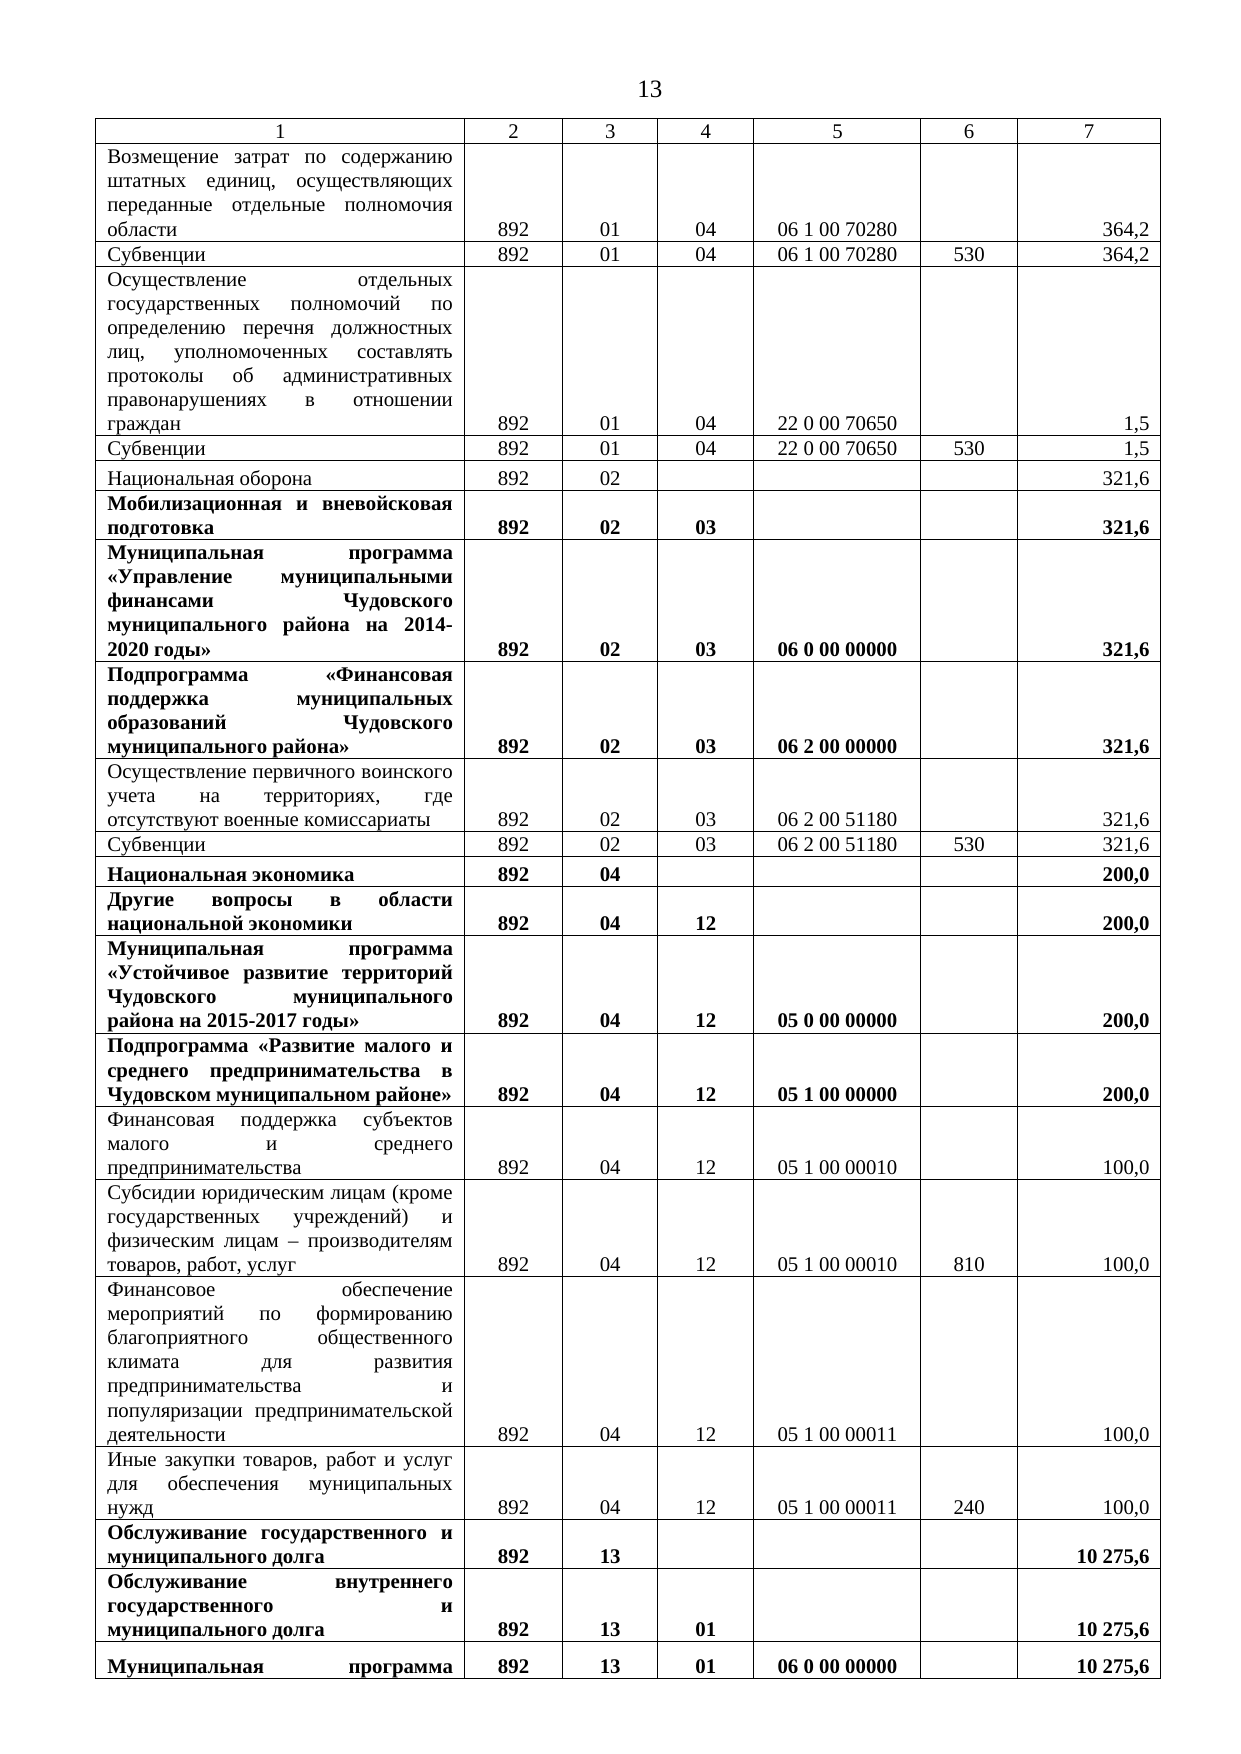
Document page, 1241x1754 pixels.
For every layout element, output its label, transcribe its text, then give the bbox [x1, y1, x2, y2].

table_cell 05 1 00 00011 [754, 1277, 920, 1446]
table_cell 530 [921, 832, 1017, 856]
table_cell 12 [658, 1447, 753, 1519]
table_cell 06 0 00 00000 [754, 1642, 920, 1678]
table_cell 12 [658, 887, 753, 935]
table_cell Национальная оборона [96, 461, 464, 490]
table_cell 06 2 00 00000 [754, 662, 920, 758]
table_cell 892 [465, 887, 562, 935]
table_cell 13 [563, 1520, 657, 1568]
table_cell 892 [465, 832, 562, 856]
table_cell [658, 1520, 753, 1568]
table_cell 05 1 00 00011 [754, 1447, 920, 1519]
table_cell 892 [465, 436, 562, 460]
table_cell 364,2 [1018, 242, 1160, 266]
table_cell [921, 267, 1017, 435]
table_cell 01 [658, 1569, 753, 1641]
table_cell 04 [563, 1034, 657, 1106]
table_cell 03 [658, 759, 753, 831]
table_cell Субвенции [96, 242, 464, 266]
table_cell Субсидии юридическим лицам (кроме государственных учреждений) и физическим лицам – производителям товаров, работ, услуг [96, 1180, 464, 1276]
table_cell 892 [465, 491, 562, 539]
table_cell 892 [465, 936, 562, 1032]
table_cell 04 [658, 144, 753, 241]
table_cell 02 [563, 540, 657, 661]
table_cell 06 1 00 70280 [754, 242, 920, 266]
table_cell Мобилизационная и вневойсковая подготовка [96, 491, 464, 539]
table_cell 05 1 00 00010 [754, 1107, 920, 1179]
table_cell 892 [465, 267, 562, 435]
table_cell 04 [658, 267, 753, 435]
table_cell 03 [658, 540, 753, 661]
table_cell 06 2 00 51180 [754, 832, 920, 856]
table_cell 892 [465, 1180, 562, 1276]
table_cell 13 [563, 1569, 657, 1641]
table_cell 06 0 00 00000 [754, 540, 920, 661]
table_cell 100,0 [1018, 1447, 1160, 1519]
table_cell 02 [563, 832, 657, 856]
table_cell Муниципальная программа «Управление муниципальными финансами Чудовского муниципального района на 2014-2020 годы» [96, 540, 464, 661]
table_cell 06 2 00 51180 [754, 759, 920, 831]
table_cell [754, 887, 920, 935]
table_cell Финансовая поддержка субъектов малого и среднего предпринимательства [96, 1107, 464, 1179]
table_cell 321,6 [1018, 461, 1160, 490]
table_cell 892 [465, 1569, 562, 1641]
table_cell 240 [921, 1447, 1017, 1519]
table_cell 03 [658, 662, 753, 758]
table_cell 892 [465, 1107, 562, 1179]
table_cell 10 275,6 [1018, 1520, 1160, 1568]
table_cell Осуществление отдельных государственных полномочий по определению перечня должностных лиц, уполномоченных составлять протоколы об административных правонарушениях в отношении граждан [96, 267, 464, 435]
table_cell 12 [658, 936, 753, 1032]
table_cell 321,6 [1018, 540, 1160, 661]
table_cell 892 [465, 1277, 562, 1446]
table_cell 06 1 00 70280 [754, 144, 920, 241]
table_cell 892 [465, 759, 562, 831]
table_cell 364,2 [1018, 144, 1160, 241]
table_cell 05 0 00 00000 [754, 936, 920, 1032]
table_cell [921, 1277, 1017, 1446]
table_cell [921, 461, 1017, 490]
table_cell [754, 1569, 920, 1641]
table_cell 321,6 [1018, 662, 1160, 758]
table_cell 04 [658, 242, 753, 266]
table_cell 04 [563, 1180, 657, 1276]
table_cell [754, 857, 920, 886]
table_cell 01 [563, 436, 657, 460]
table_cell 892 [465, 461, 562, 490]
table_cell 04 [658, 436, 753, 460]
table_cell 03 [658, 491, 753, 539]
table_header 6 [921, 119, 1017, 143]
table_cell [658, 461, 753, 490]
table_cell 01 [658, 1642, 753, 1678]
table_cell 10 275,6 [1018, 1569, 1160, 1641]
table_cell Обслуживание государственного и муниципального долга [96, 1520, 464, 1568]
table_cell 100,0 [1018, 1277, 1160, 1446]
table_header 5 [754, 119, 920, 143]
table_cell Подпрограмма «Финансовая поддержка муниципальных образований Чудовского муниципального района» [96, 662, 464, 758]
table_cell Подпрограмма «Развитие малого и среднего предпринимательства в Чудовском муниципальном районе» [96, 1034, 464, 1106]
table_cell 200,0 [1018, 857, 1160, 886]
table_cell Финансовое обеспечение мероприятий по формированию благоприятного общественного климата для развития предпринимательства и популяризации предпринимательской деятельности [96, 1277, 464, 1446]
table_cell 01 [563, 267, 657, 435]
table_cell 01 [563, 144, 657, 241]
table_cell 892 [465, 1520, 562, 1568]
table_cell 02 [563, 461, 657, 490]
table_cell 03 [658, 832, 753, 856]
table_cell 04 [563, 1277, 657, 1446]
table_cell 12 [658, 1034, 753, 1106]
table_cell Субвенции [96, 436, 464, 460]
table_cell 892 [465, 857, 562, 886]
table_cell [921, 1520, 1017, 1568]
table_cell [921, 1107, 1017, 1179]
table_cell [921, 1034, 1017, 1106]
table_cell 892 [465, 242, 562, 266]
table_cell [921, 936, 1017, 1032]
table_cell 01 [563, 242, 657, 266]
table_cell 200,0 [1018, 887, 1160, 935]
table_cell 892 [465, 1447, 562, 1519]
table_header 3 [563, 119, 657, 143]
table_header 7 [1018, 119, 1160, 143]
table_cell 530 [921, 242, 1017, 266]
table_cell 100,0 [1018, 1107, 1160, 1179]
table_cell 892 [465, 1642, 562, 1678]
table_cell 530 [921, 436, 1017, 460]
table_cell Возмещение затрат по содержанию штатных единиц, осуществляющих переданные отдельные полномочия области [96, 144, 464, 241]
table_cell Другие вопросы в области национальной экономики [96, 887, 464, 935]
table_cell 1,5 [1018, 267, 1160, 435]
table_cell [754, 1520, 920, 1568]
table_cell [921, 887, 1017, 935]
table_cell Национальная экономика [96, 857, 464, 886]
table_cell 810 [921, 1180, 1017, 1276]
table_cell 04 [563, 936, 657, 1032]
table_cell 22 0 00 70650 [754, 436, 920, 460]
table_cell 892 [465, 1034, 562, 1106]
table_cell [921, 1642, 1017, 1678]
table_cell 200,0 [1018, 1034, 1160, 1106]
table_cell 321,6 [1018, 832, 1160, 856]
table_cell Иные закупки товаров, работ и услуг для обеспечения муниципальных нужд [96, 1447, 464, 1519]
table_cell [96, 1642, 464, 1678]
table_cell [921, 144, 1017, 241]
table_cell 04 [563, 1107, 657, 1179]
table_cell 1,5 [1018, 436, 1160, 460]
table_cell 05 1 00 00010 [754, 1180, 920, 1276]
table_cell Субвенции [96, 832, 464, 856]
table_cell Осуществление первичного воинского учета на территориях, где отсутствуют военные комиссариаты [96, 759, 464, 831]
table_cell 02 [563, 491, 657, 539]
table_cell [921, 857, 1017, 886]
table_header 1 [96, 119, 464, 143]
table_cell 321,6 [1018, 759, 1160, 831]
table_cell [921, 759, 1017, 831]
table_cell 05 1 00 00000 [754, 1034, 920, 1106]
table_cell [921, 491, 1017, 539]
table_cell 12 [658, 1107, 753, 1179]
table_cell 892 [465, 540, 562, 661]
table_cell 892 [465, 662, 562, 758]
table_cell 12 [658, 1277, 753, 1446]
table_header 2 [465, 119, 562, 143]
table_cell Муниципальная программа «Устойчивое развитие территорий Чудовского муниципального района на 2015-2017 годы» [96, 936, 464, 1032]
table_cell 200,0 [1018, 936, 1160, 1032]
table_cell 892 [465, 144, 562, 241]
table_cell 10 275,6 [1018, 1642, 1160, 1678]
table_cell 22 0 00 70650 [754, 267, 920, 435]
table_cell [754, 461, 920, 490]
table_cell [754, 491, 920, 539]
table_cell 04 [563, 857, 657, 886]
table_cell 04 [563, 887, 657, 935]
table_cell [921, 540, 1017, 661]
table_cell Обслуживание внутреннего государственного и муниципального долга [96, 1569, 464, 1641]
table_cell 100,0 [1018, 1180, 1160, 1276]
table_cell 13 [563, 1642, 657, 1678]
table_cell 321,6 [1018, 491, 1160, 539]
table_cell 02 [563, 759, 657, 831]
table_cell 12 [658, 1180, 753, 1276]
table_cell [921, 1569, 1017, 1641]
table_header 4 [658, 119, 753, 143]
table_cell [658, 857, 753, 886]
table_cell [921, 662, 1017, 758]
table_cell 02 [563, 662, 657, 758]
table_cell 04 [563, 1447, 657, 1519]
